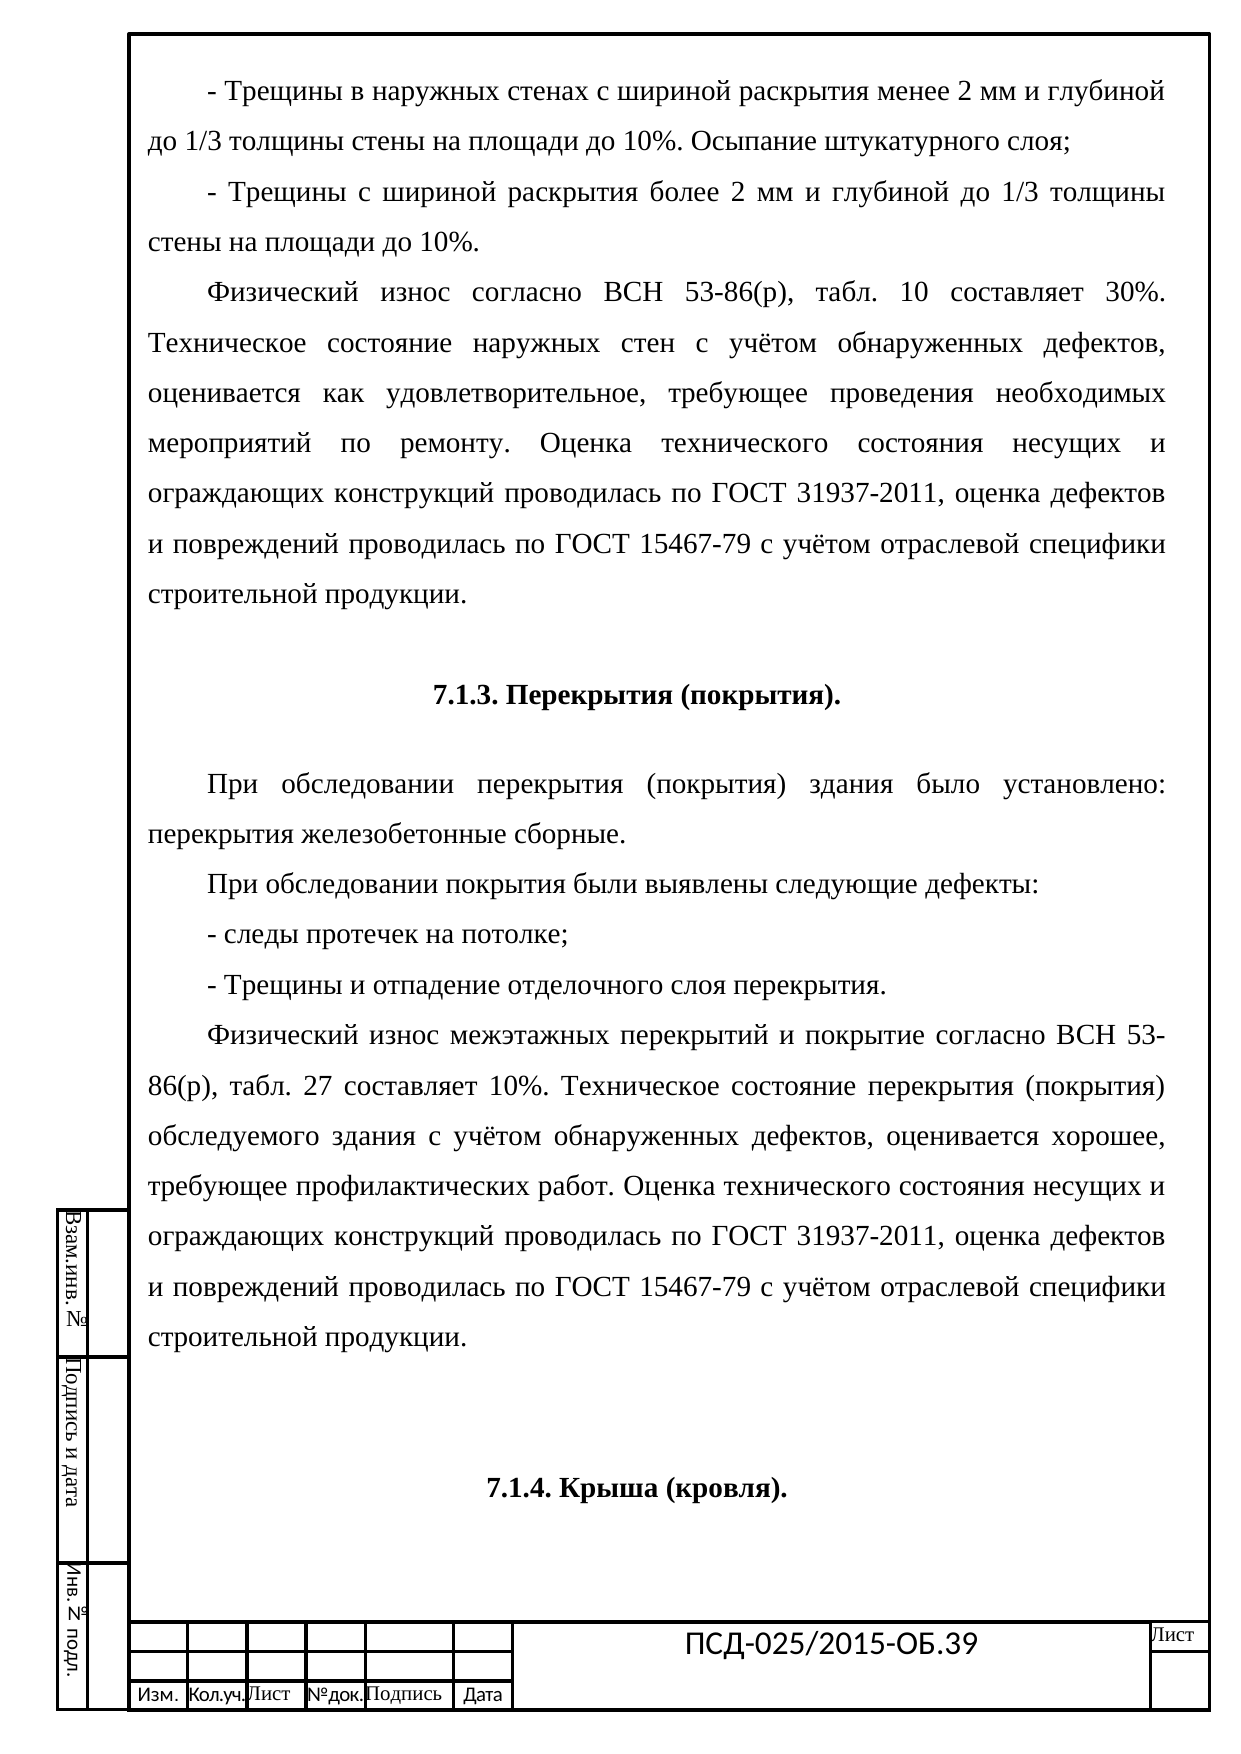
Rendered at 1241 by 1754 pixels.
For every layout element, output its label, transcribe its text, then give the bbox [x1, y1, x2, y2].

text При обследовании покрытия были выявлены следующие дефекты: [148, 866, 1167, 900]
text При обследовании перекрытия (покрытия) здания было установлено: перекрытия железобетонные сборные. [148, 766, 1167, 849]
text - следы протечек на потолке; [148, 917, 1167, 950]
text Физический износ согласно ВСН 53-86(р), табл. 10 составляет 30%. Техническое состояние наружных стен с учётом обнаруженных дефектов, оценивается как удовлетворительное, требующее проведения необходимых мероприятий по ремонту. Оценка технического состояния несущих и ограждающих конструкций проводилась по ГОСТ 31937-2011, оценка дефектов и повреждений проводилась по ГОСТ 15467-79 с учётом отраслевой специфики строительной продукции. [148, 274, 1167, 610]
text - Трещины и отпадение отделочного слоя перекрытия. [148, 967, 1167, 1001]
text 7.1.3. Перекрытия (покрытия). [133, 677, 1141, 710]
text - Трещины с шириной раскрытия более 2 мм и глубиной до 1/3 толщины стены на площади до 10%. [148, 174, 1167, 258]
text - Трещины в наружных стенах с шириной раскрытия менее 2 мм и глубиной до 1/3 толщины стены на площади до 10%. Осыпание штукатурного слоя; [148, 73, 1167, 157]
text 7.1.4. Крыша (кровля). [133, 1470, 1141, 1504]
text Физический износ межэтажных перекрытий и покрытие согласно ВСН 53-86(р), табл. 27 составляет 10%. Техническое состояние перекрытия (покрытия) обследуемого здания с учётом обнаруженных дефектов, оценивается хорошее, требующее профилактических работ. Оценка технического состояния несущих и ограждающих конструкций проводилась по ГОСТ 31937-2011, оценка дефектов и повреждений проводилась по ГОСТ 15467-79 с учётом отраслевой специфики строительной продукции. [148, 1017, 1167, 1353]
